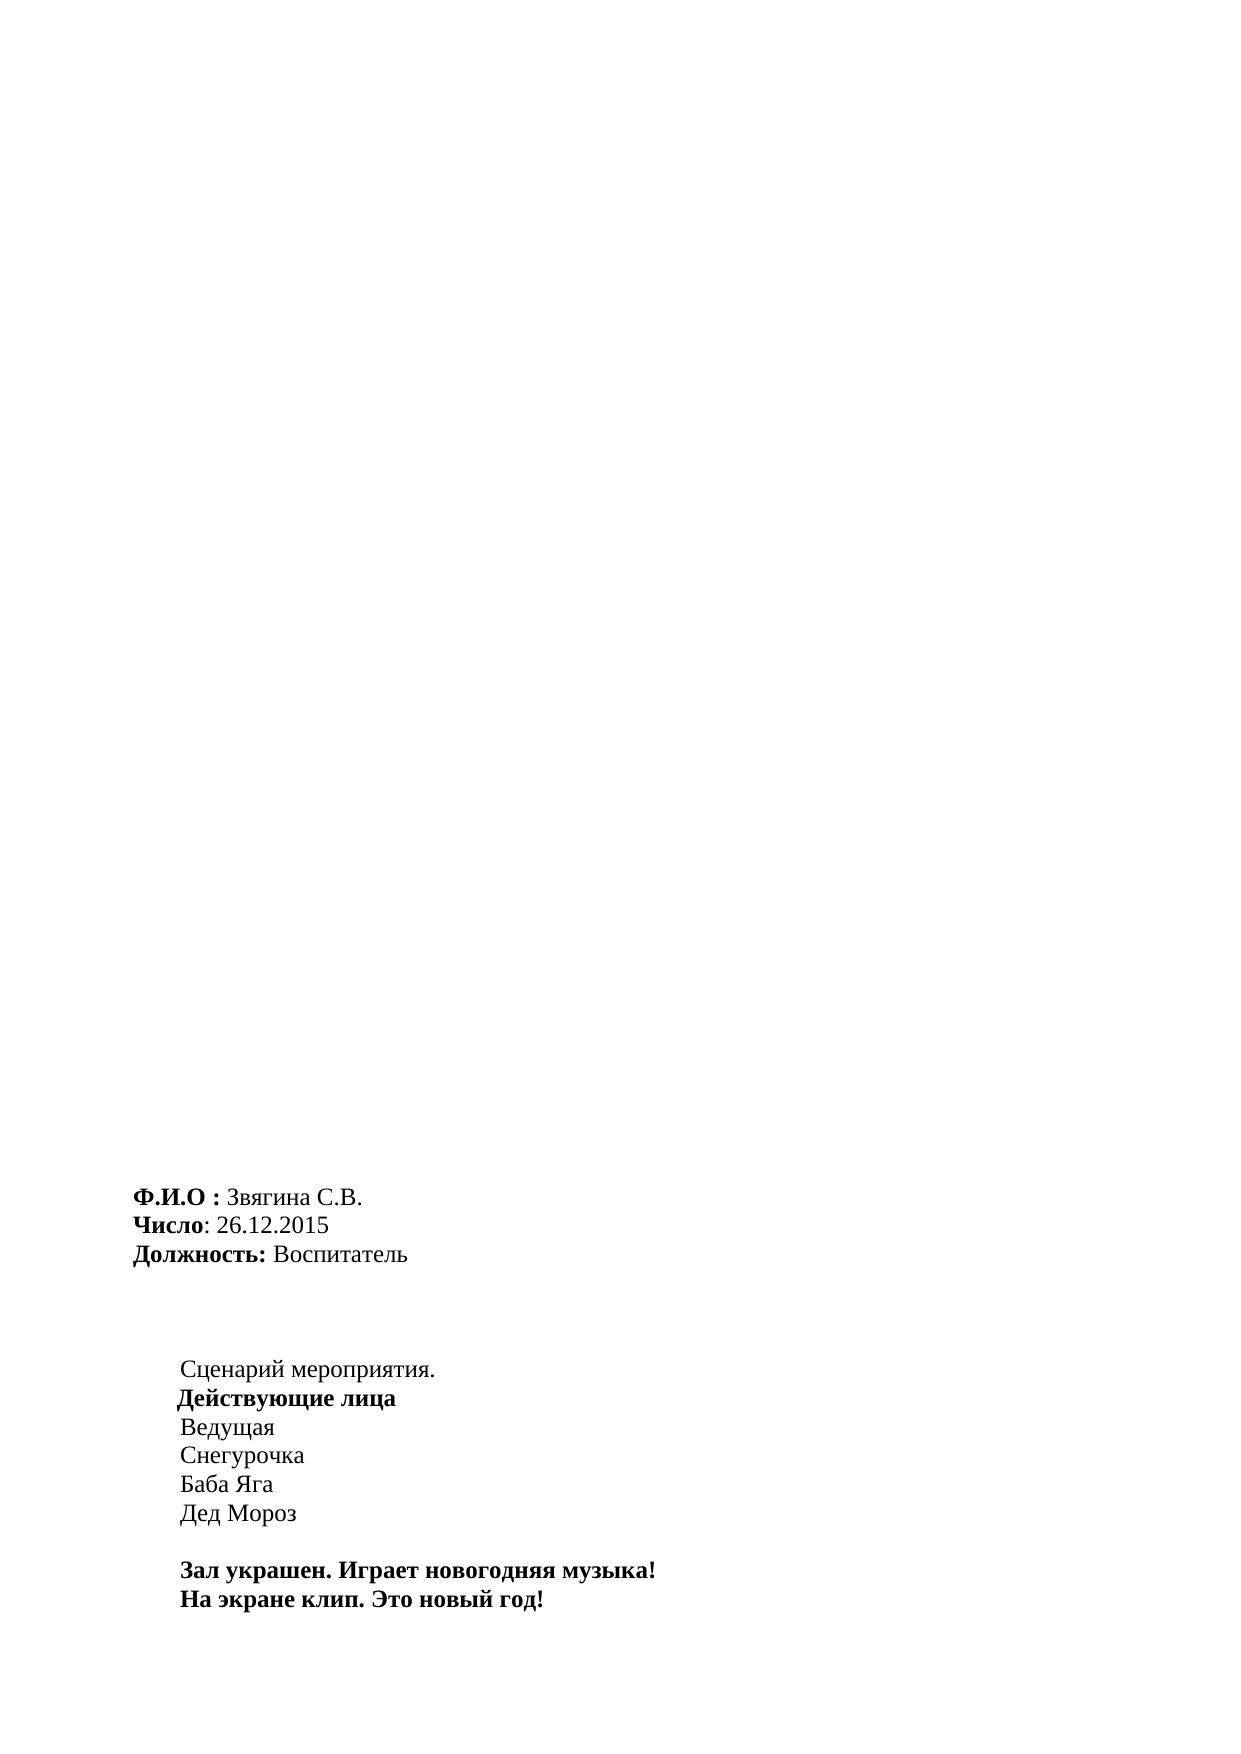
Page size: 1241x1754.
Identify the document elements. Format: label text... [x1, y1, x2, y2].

text Сценарий мероприятия. [133, 1354, 1152, 1383]
text Ф.И.О : Звягина С.В. [133, 1182, 1152, 1211]
text На экране клип. Это новый год! [133, 1584, 1152, 1613]
text Действующие лица [133, 1383, 1152, 1412]
text Число: 26.12.2015 [133, 1211, 1152, 1239]
text Ведущая [133, 1412, 1152, 1441]
text Снегурочка [133, 1441, 1152, 1469]
text Дед Мороз [133, 1498, 1152, 1527]
text Баба Яга [133, 1469, 1152, 1498]
text Должность: Воспитатель [133, 1239, 1152, 1268]
text Зал украшен. Играет новогодняя музыка! [133, 1556, 1152, 1584]
